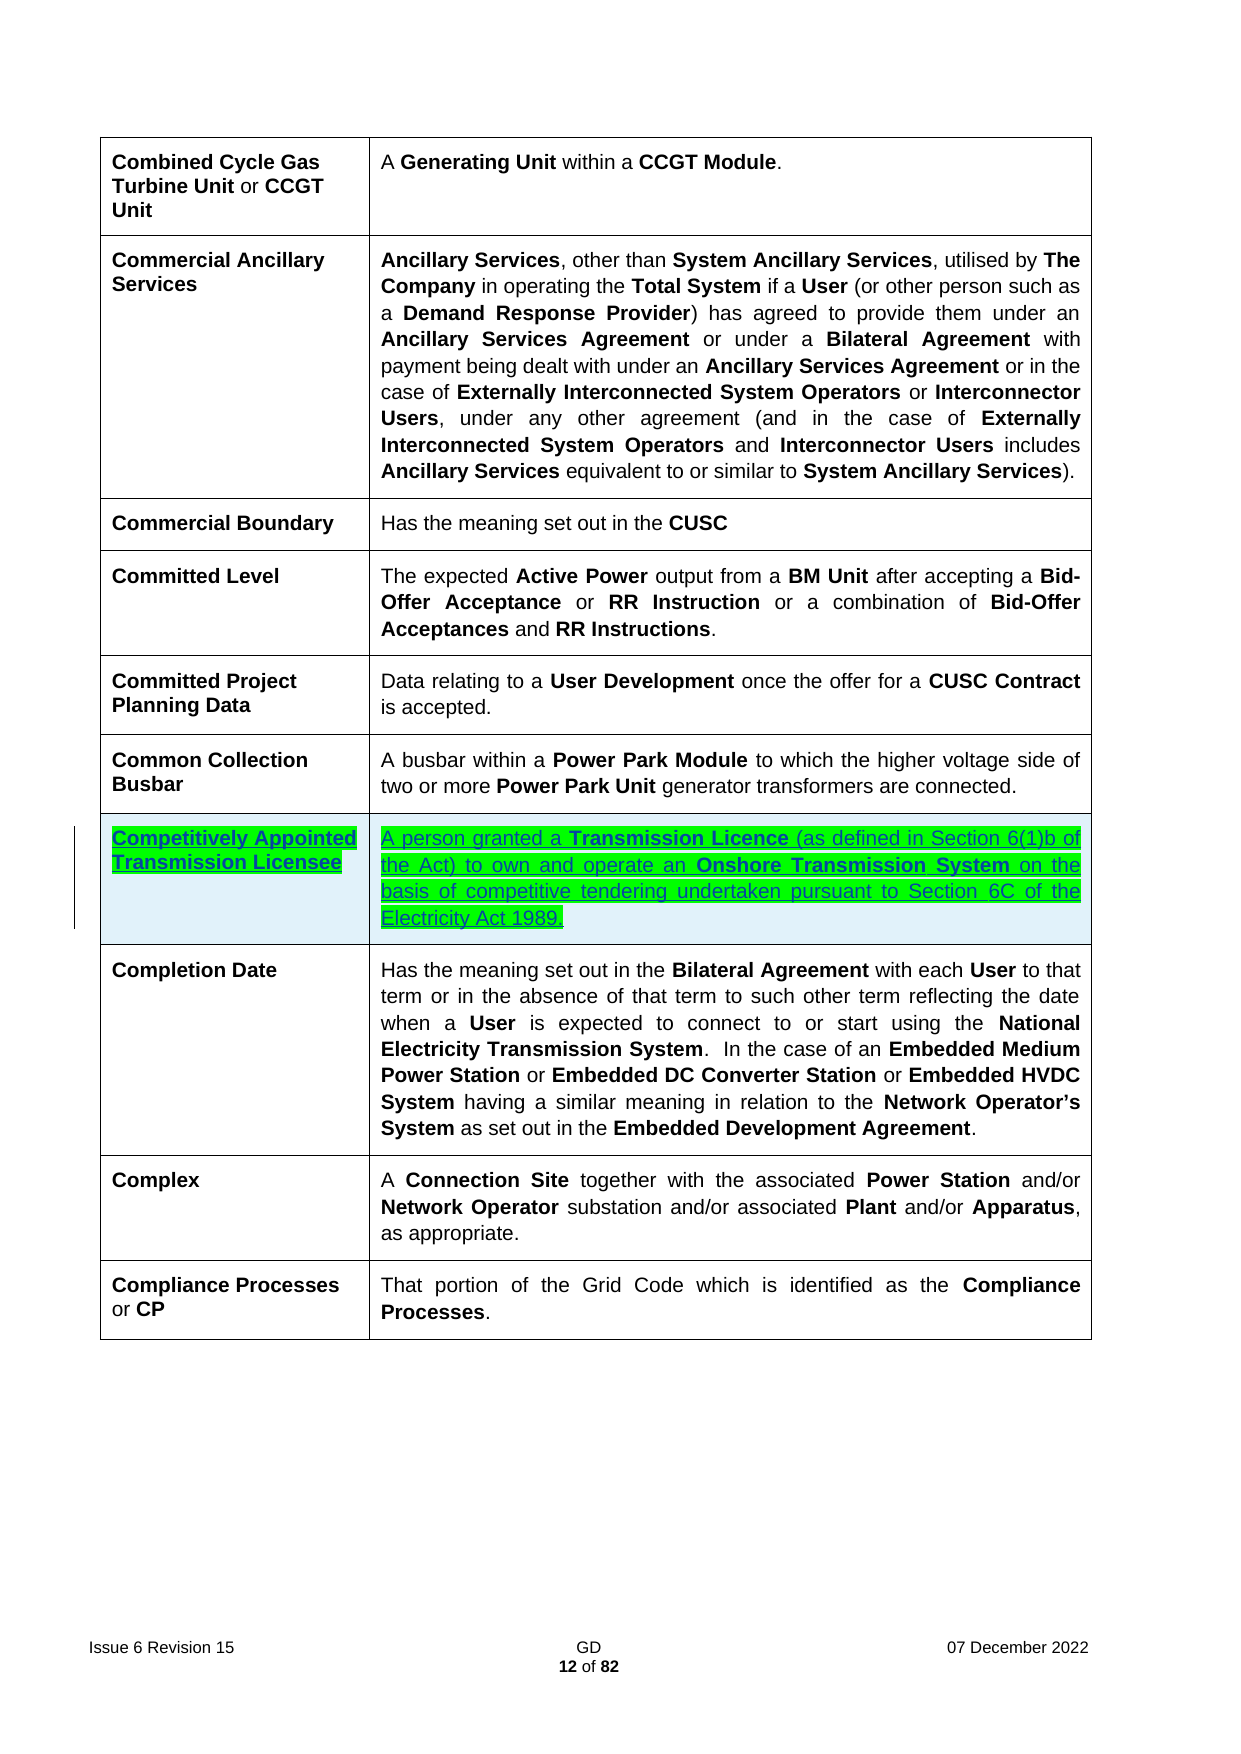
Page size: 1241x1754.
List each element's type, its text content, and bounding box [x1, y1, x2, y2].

table_cell Combined Cycle Gas Turbine Unit or CCGT Unit [101, 138, 369, 234]
table_cell Ancillary Services, other than System Ancillary Services, utilised by The Company in operating the Total System if a User (or other person such as a Demand Response Provider) has agreed to provide them under an Ancillary Services Agreement or under a Bilateral Agreement with payment being dealt with under an Ancillary Services Agreement or in the case of Externally Interconnected System Operators or Interconnector Users, under any other agreement (and in the case of Externally Interconnected System Operators and Interconnector Users includes Ancillary Services equivalent to or similar to System Ancillary Services). [370, 236, 1091, 498]
table_cell Compliance Processes or CP [101, 1261, 369, 1338]
table_cell Committed Level [101, 551, 369, 655]
table_cell A busbar within a Power Park Module to which the higher voltage side of two or more Power Park Unit generator transformers are connected. [370, 735, 1091, 813]
table_cell The expected Active Power output from a BM Unit after accepting a Bid-Offer Acceptance or RR Instruction or a combination of Bid-Offer Acceptances and RR Instructions. [370, 551, 1091, 655]
table_cell That portion of the Grid Code which is identified as the Compliance Processes. [370, 1261, 1091, 1338]
table_cell Commercial Ancillary Services [101, 236, 369, 498]
table_cell Has the meaning set out in the Bilateral Agreement with each User to that term or in the absence of that term to such other term reflecting the date when a User is expected to connect to or start using the National Electricity Transmission System. In the case of an Embedded Medium Power Station or Embedded DC Converter Station or Embedded HVDC System having a similar meaning in relation to the Network Operator’s System as set out in the Embedded Development Agreement. [370, 945, 1091, 1155]
table_cell Common Collection Busbar [101, 735, 369, 813]
table_cell A Connection Site together with the associated Power Station and/or Network Operator substation and/or associated Plant and/or Apparatus, as appropriate. [370, 1156, 1091, 1260]
table_cell Data relating to a User Development once the offer for a CUSC Contract is accepted. [370, 656, 1091, 734]
table_cell Complex [101, 1156, 369, 1260]
table_cell Committed Project Planning Data [101, 656, 369, 734]
table_cell Commercial Boundary [101, 499, 369, 550]
table_cell Has the meaning set out in the CUSC [370, 499, 1091, 550]
table_cell Completion Date [101, 945, 369, 1155]
table_cell A Generating Unit within a CCGT Module. [370, 138, 1091, 234]
